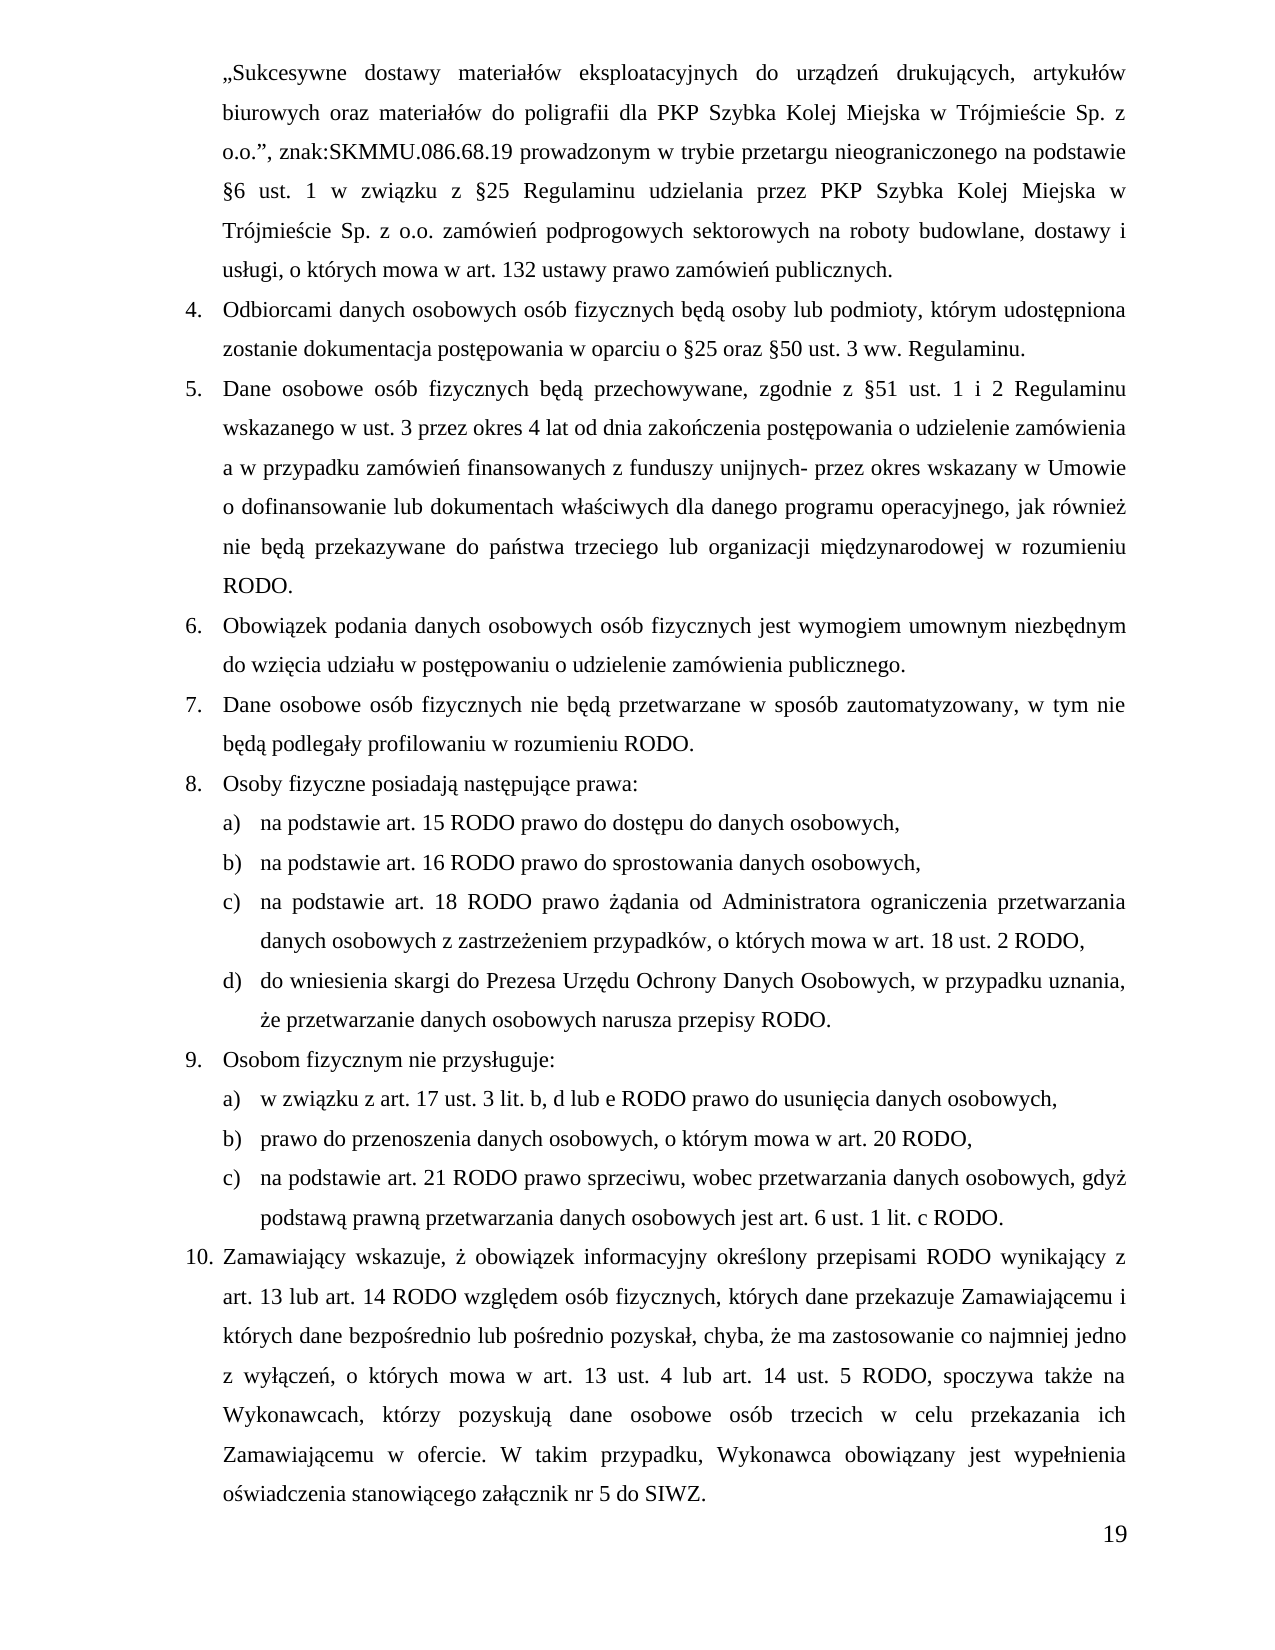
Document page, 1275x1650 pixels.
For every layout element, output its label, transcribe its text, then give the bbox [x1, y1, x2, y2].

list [185, 59, 1127, 283]
list prawo do przenoszenia danych osobowych, o którym mowa w art. 20 RODO, [223, 1125, 1127, 1151]
list na podstawie art. 21 RODO prawo sprzeciwu, wobec przetwarzania danych osobowych, gdyż podstawą prawną przetwarzania danych osobowych jest art. 6 ust. 1 lit. c RODO. [223, 1164, 1127, 1230]
list Obowiązek podania danych osobowych osób fizycznych jest wymogiem umownym niezbędnym do wzięcia udziału w postępowaniu o udzielenie zamówienia publicznego. [185, 612, 1127, 678]
list Osobom fizycznym nie przysługuje: [185, 1046, 1127, 1072]
list Zamawiający wskazuje, ż obowiązek informacyjny określony przepisami RODO wynikający z art. 13 lub art. 14 RODO względem osób fizycznych, których dane przekazuje Zamawiającemu i których dane bezpośrednio lub pośrednio pozyskał, chyba, że ma zastosowanie co najmniej jedno z wyłączeń, o których mowa w art. 13 ust. 4 lub art. 14 ust. 5 RODO, spoczywa także na Wykonawcach, którzy pozyskują dane osobowe osób trzecich w celu przekazania ich Zamawiającemu w ofercie. W takim przypadku, Wykonawca obowiązany jest wypełnienia oświadczenia stanowiącego załącznik nr 5 do SIWZ. [185, 1243, 1127, 1507]
list w związku z art. 17 ust. 3 lit. b, d lub e RODO prawo do usunięcia danych osobowych, [223, 1086, 1127, 1112]
list Dane osobowe osób fizycznych nie będą przetwarzane w sposób zautomatyzowany, w tym nie będą podlegały profilowaniu w rozumieniu RODO. [185, 691, 1127, 757]
list na podstawie art. 18 RODO prawo żądania od Administratora ograniczenia przetwarzania danych osobowych z zastrzeżeniem przypadków, o których mowa w art. 18 ust. 2 RODO, [223, 888, 1127, 954]
list Odbiorcami danych osobowych osób fizycznych będą osoby lub podmioty, którym udostępniona zostanie dokumentacja postępowania w oparciu o §25 oraz §50 ust. 3 ww. Regulaminu. [185, 296, 1127, 362]
list na podstawie art. 15 RODO prawo do dostępu do danych osobowych, [223, 809, 1127, 836]
list Dane osobowe osób fizycznych będą przechowywane, zgodnie z §51 ust. 1 i 2 Regulaminu wskazanego w ust. 3 przez okres 4 lat od dnia zakończenia postępowania o udzielenie zamówienia a w przypadku zamówień finansowanych z funduszy unijnych- przez okres wskazany w Umowie o dofinansowanie lub dokumentach właściwych dla danego programu operacyjnego, jak również nie będą przekazywane do państwa trzeciego lub organizacji międzynarodowej w rozumieniu RODO. [185, 375, 1127, 599]
list Osoby fizyczne posiadają następujące prawa: [185, 770, 1127, 796]
list na podstawie art. 16 RODO prawo do sprostowania danych osobowych, [223, 849, 1127, 875]
list do wniesienia skargi do Prezesa Urzędu Ochrony Danych Osobowych, w przypadku uznania, że przetwarzanie danych osobowych narusza przepisy RODO. [223, 967, 1127, 1033]
